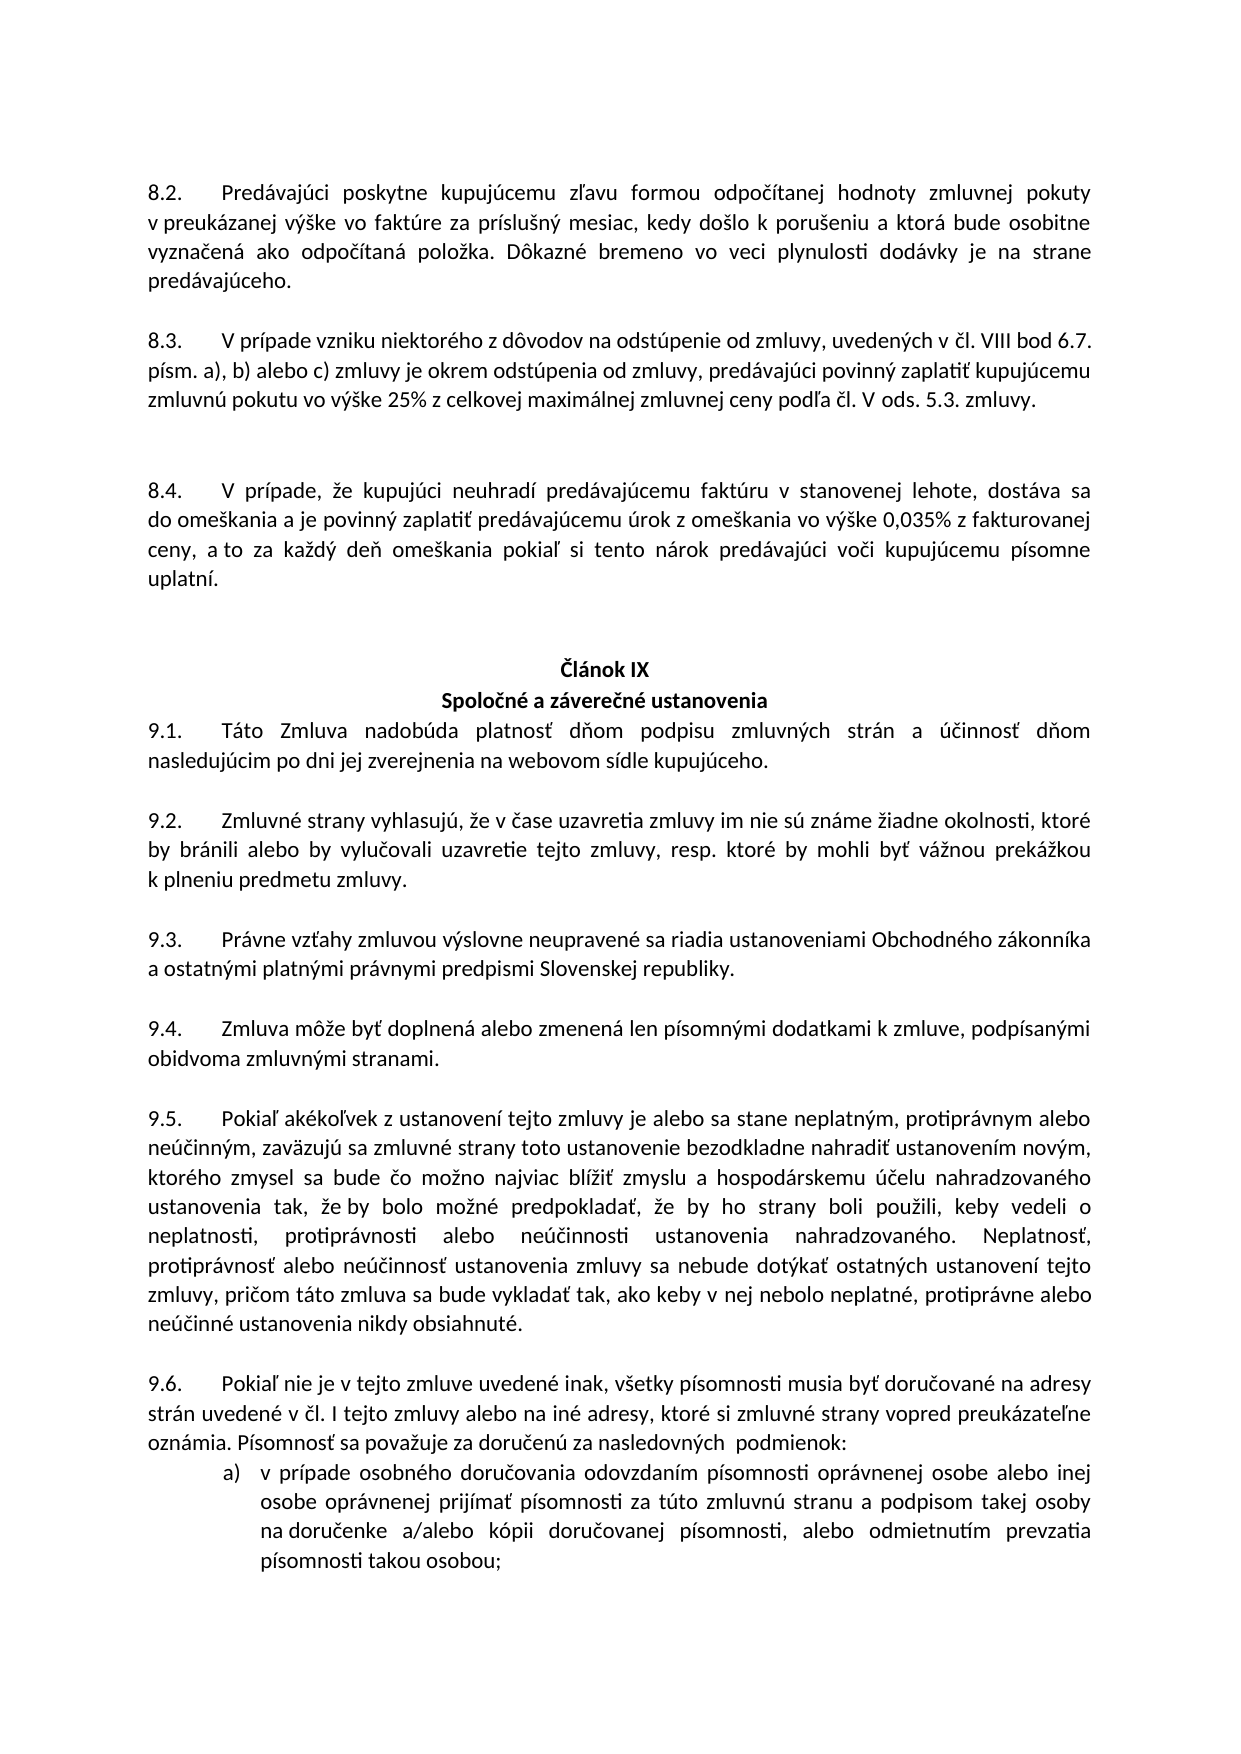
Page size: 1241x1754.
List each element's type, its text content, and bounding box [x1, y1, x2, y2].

list Pokiaľ nie je v tejto zmluve uvedené inak, všetky písomnosti musia byť doručované na adresy strán uvedené v čl. I tejto zmluvy alebo na iné adresy, ktoré si zmluvné strany vopred preukázateľne oznámia. Písomnosť sa považuje za doručenú za nasledovných podmienok: [148, 1369, 1093, 1456]
list v prípade osobného doručovania odovzdaním písomnosti oprávnenej osobe alebo inej osobe oprávnenej prijímať písomnosti za túto zmluvnú stranu a podpisom takej osoby na doručenke a/alebo kópii doručovanej písomnosti, alebo odmietnutím prevzatia písomnosti takou osobou; [223, 1458, 1093, 1574]
list Predávajúci poskytne kupujúcemu zľavu formou odpočítanej hodnoty zmluvnej pokuty v preukázanej výške vo faktúre za príslušný mesiac, kedy došlo k porušeniu a ktorá bude osobitne vyznačená ako odpočítaná položka. Dôkazné bremeno vo veci plynulosti dodávky je na strane predávajúceho. [148, 178, 1093, 294]
list V prípade vzniku niektorého z dôvodov na odstúpenie od zmluvy, uvedených v čl. VIII bod 6.7. písm. a), b) alebo c) zmluvy je okrem odstúpenia od zmluvy, predávajúci povinný zaplatiť kupujúcemu zmluvnú pokutu vo výške 25% z celkovej maximálnej zmluvnej ceny podľa čl. V ods. 5.3. zmluvy. [148, 327, 1093, 413]
list Zmluvné strany vyhlasujú, že v čase uzavretia zmluvy im nie sú známe žiadne okolnosti, ktoré by bránili alebo by vylučovali uzavretie tejto zmluvy, resp. ktoré by mohli byť vážnou prekážkou k plneniu predmetu zmluvy. [148, 806, 1093, 893]
list Zmluva môže byť doplnená alebo zmenená len písomnými dodatkami k zmluve, podpísanými obidvoma zmluvnými stranami. [148, 1014, 1093, 1072]
list V prípade, že kupujúci neuhradí predávajúcemu faktúru v stanovenej lehote, dostáva sa do omeškania a je povinný zaplatiť predávajúcemu úrok z omeškania vo výške 0,035% z fakturovanej ceny, a to za každý deň omeškania pokiaľ si tento nárok predávajúci voči kupujúcemu písomne uplatní. [148, 476, 1093, 592]
list Právne vzťahy zmluvou výslovne neupravené sa riadia ustanoveniami Obchodného zákonníka a ostatnými platnými právnymi predpismi Slovenskej republiky. [148, 925, 1093, 982]
list Pokiaľ akékoľvek z ustanovení tejto zmluvy je alebo sa stane neplatným, protiprávnym alebo neúčinným, zaväzujú sa zmluvné strany toto ustanovenie bezodkladne nahradiť ustanovením novým, ktorého zmysel sa bude čo možno najviac blížiť zmyslu a hospodárskemu účelu nahradzovaného ustanovenia tak, že by bolo možné predpokladať, že by ho strany boli použili, keby vedeli o neplatnosti, protiprávnosti alebo neúčinnosti ustanovenia nahradzovaného. Neplatnosť, protiprávnosť alebo neúčinnosť ustanovenia zmluvy sa nebude dotýkať ostatných ustanovení tejto zmluvy, pričom táto zmluva sa bude vykladať tak, ako keby v nej nebolo neplatné, protiprávne alebo neúčinné ustanovenia nikdy obsiahnuté. [148, 1104, 1093, 1337]
list Táto Zmluva nadobúda platnosť dňom podpisu zmluvných strán a účinnosť dňom nasledujúcim po dni jej zverejnenia na webovom sídle kupujúceho. [148, 717, 1093, 774]
list Spoločné a záverečné ustanovenia [147, 686, 1063, 714]
list Článok IX [147, 655, 1063, 683]
